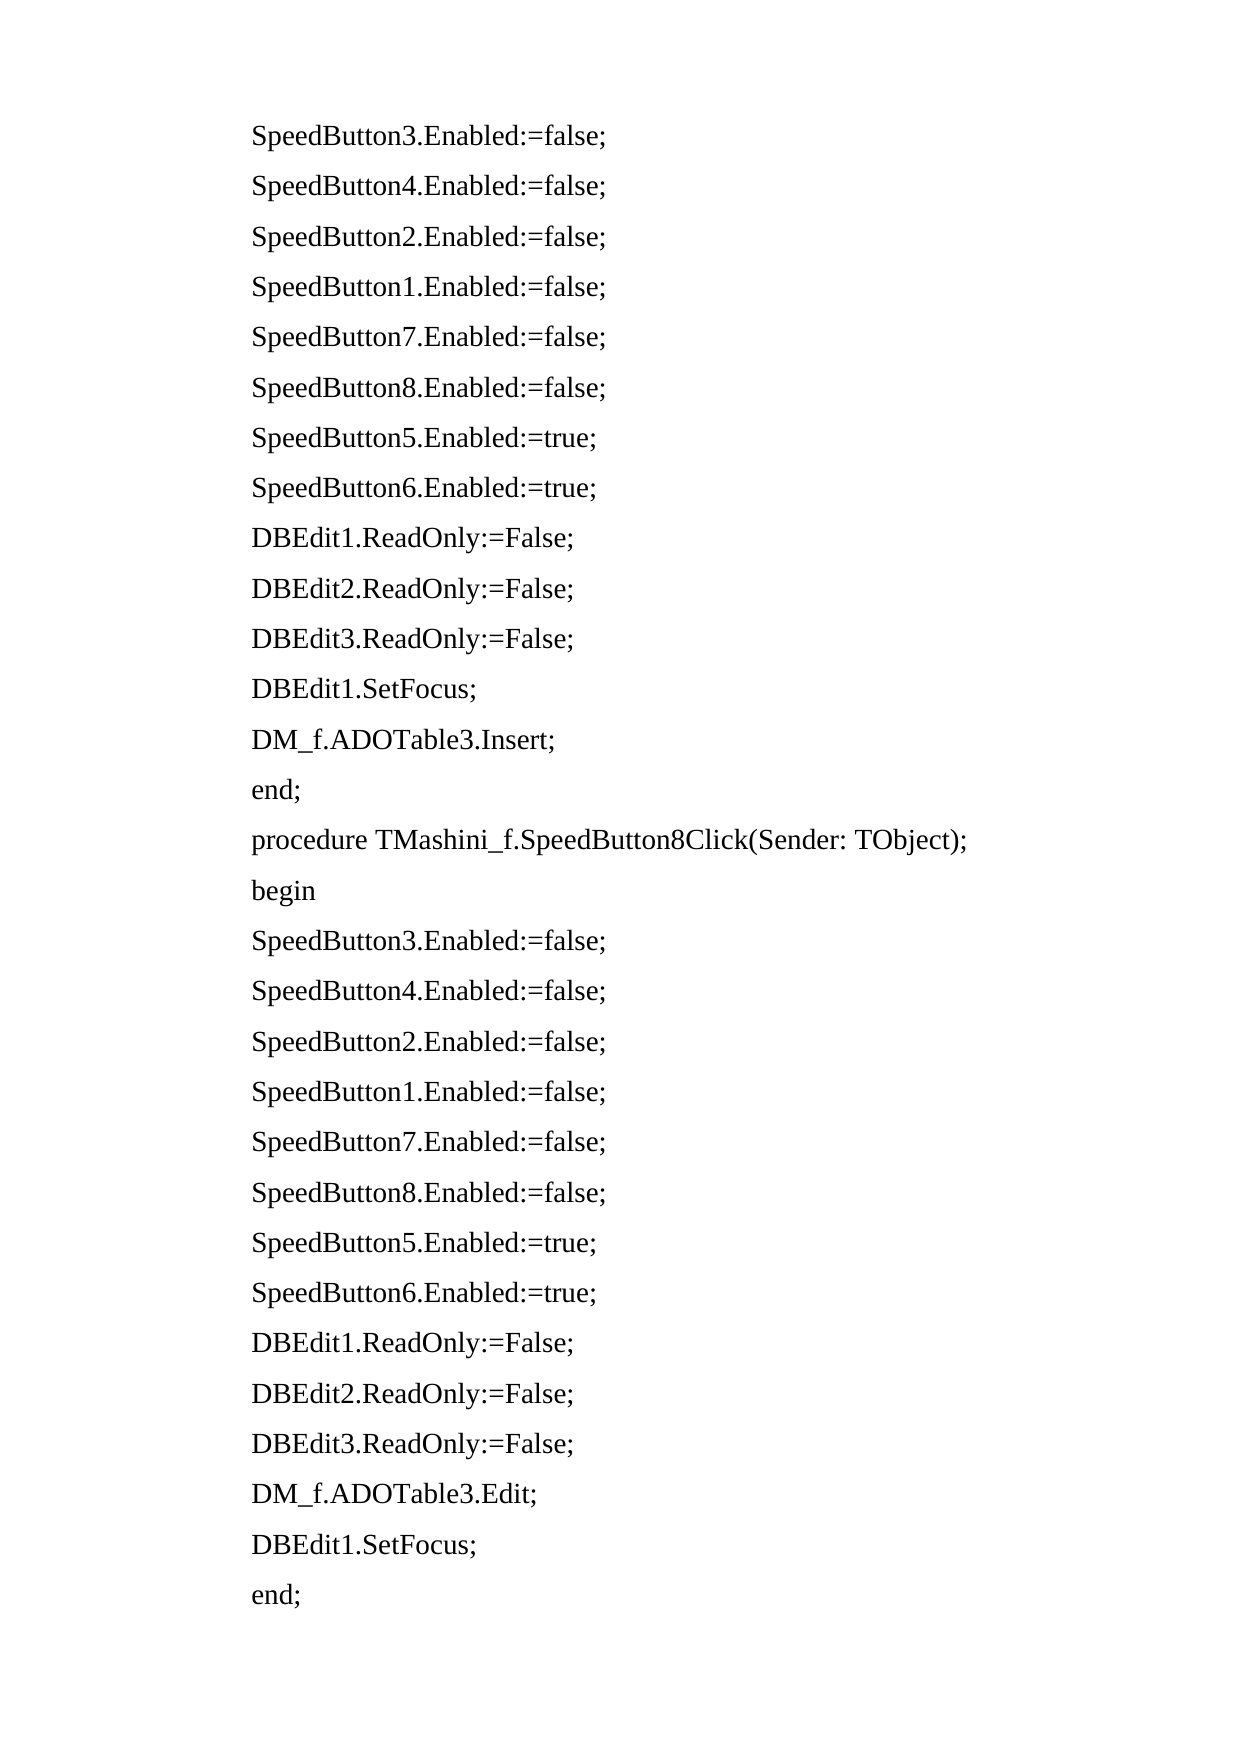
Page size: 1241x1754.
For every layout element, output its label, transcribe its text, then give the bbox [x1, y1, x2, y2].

text SpeedButton1.Enabled:=false; [177, 269, 1152, 303]
text DBEdit1.ReadOnly:=False; [177, 521, 1152, 554]
text SpeedButton4.Enabled:=false; [177, 168, 1152, 202]
text end; [177, 1577, 1152, 1611]
text end; [177, 772, 1152, 806]
text SpeedButton2.Enabled:=false; [177, 1024, 1152, 1057]
text DM_f.ADOTable3.Edit; [177, 1477, 1152, 1510]
text DBEdit3.ReadOnly:=False; [177, 1426, 1152, 1460]
text DBEdit2.ReadOnly:=False; [177, 1376, 1152, 1409]
text SpeedButton6.Enabled:=true; [177, 1275, 1152, 1309]
text DBEdit3.ReadOnly:=False; [177, 621, 1152, 655]
text DBEdit1.SetFocus; [177, 1527, 1152, 1560]
text DBEdit1.ReadOnly:=False; [177, 1326, 1152, 1359]
text DBEdit1.SetFocus; [177, 672, 1152, 705]
text SpeedButton5.Enabled:=true; [177, 420, 1152, 453]
text SpeedButton6.Enabled:=true; [177, 470, 1152, 504]
text SpeedButton8.Enabled:=false; [177, 370, 1152, 403]
text SpeedButton3.Enabled:=false; [177, 923, 1152, 957]
text DBEdit2.ReadOnly:=False; [177, 571, 1152, 604]
text SpeedButton2.Enabled:=false; [177, 219, 1152, 252]
text DM_f.ADOTable3.Insert; [177, 722, 1152, 755]
text SpeedButton7.Enabled:=false; [177, 319, 1152, 353]
text procedure TMashini_f.SpeedButton8Click(Sender: TObject); [177, 822, 1152, 856]
text SpeedButton7.Enabled:=false; [177, 1124, 1152, 1158]
text SpeedButton1.Enabled:=false; [177, 1074, 1152, 1108]
text begin [177, 873, 1152, 906]
text SpeedButton3.Enabled:=false; [177, 118, 1152, 152]
text SpeedButton4.Enabled:=false; [177, 973, 1152, 1007]
text SpeedButton8.Enabled:=false; [177, 1175, 1152, 1208]
text SpeedButton5.Enabled:=true; [177, 1225, 1152, 1258]
